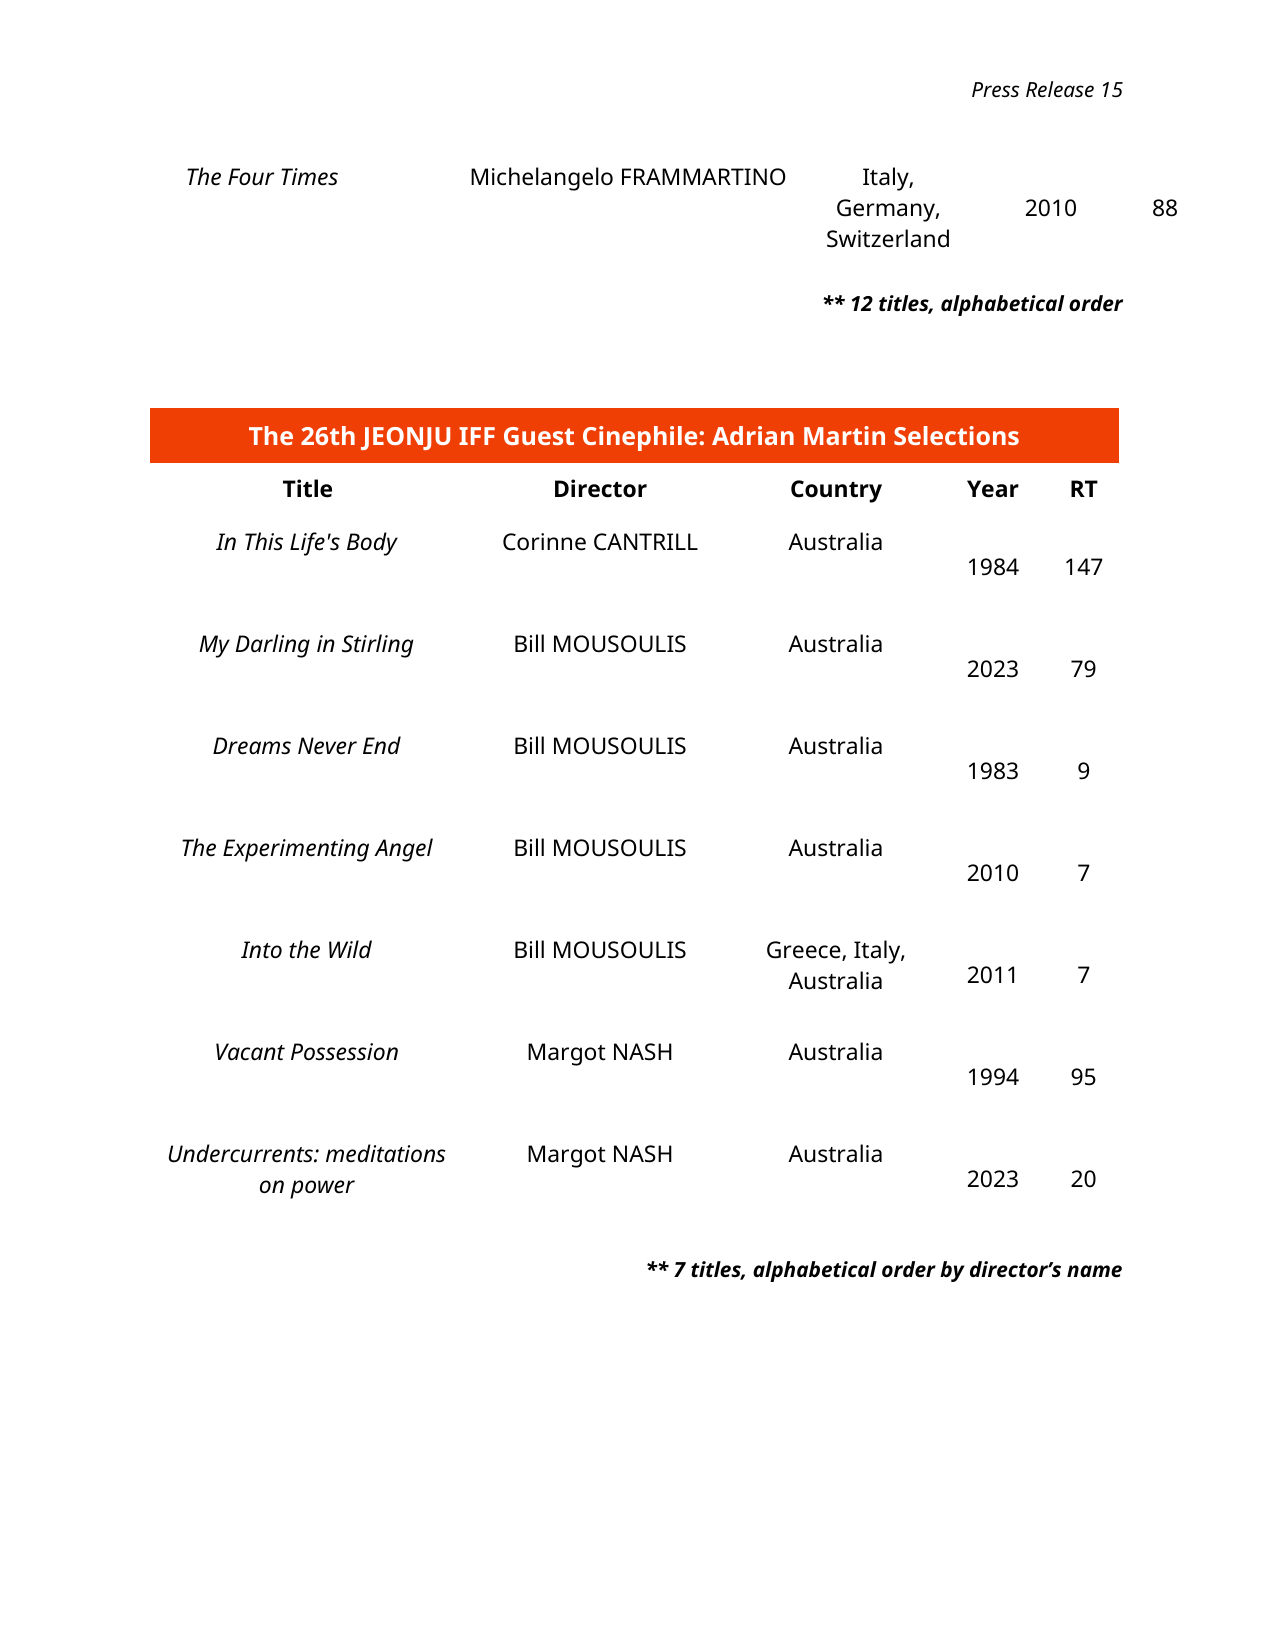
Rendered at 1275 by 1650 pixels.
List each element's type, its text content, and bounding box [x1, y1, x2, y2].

table_cell Vacant Possession [150, 1026, 466, 1128]
table_cell 88 [1124, 150, 1206, 264]
table_cell 79 [1048, 617, 1119, 719]
table_cell Australia [734, 1128, 937, 1230]
table_cell 2011 [938, 924, 1048, 1026]
table_cell 7 [1048, 924, 1119, 1026]
table_cell Australia [734, 821, 937, 923]
table_cell 7 [1048, 821, 1119, 923]
table_cell Director [466, 463, 734, 515]
table_cell My Darling in Stirling [150, 617, 466, 719]
table_cell Bill MOUSOULIS [466, 617, 734, 719]
table_cell 95 [1048, 1026, 1119, 1128]
table_cell Michelangelo FRAMMARTINO [458, 150, 798, 264]
table_cell Into the Wild [150, 924, 466, 1026]
table_cell Margot NASH [466, 1128, 734, 1230]
table_cell Australia [734, 617, 937, 719]
table_cell The Experimenting Angel [150, 821, 466, 923]
table_cell Bill MOUSOULIS [466, 924, 734, 1026]
table_cell 2023 [938, 1128, 1048, 1230]
table_cell Dreams Never End [150, 719, 466, 821]
table_header The 26th JEONJU IFF Guest Cinephile: Adrian Martin Selections [150, 408, 1119, 463]
table_cell Country [734, 463, 937, 515]
table_cell Australia [734, 1026, 937, 1128]
table_cell 1983 [938, 719, 1048, 821]
table_cell Year [938, 463, 1048, 515]
table_cell The Four Times [69, 150, 458, 264]
table_cell Italy, Germany, Switzerland [799, 150, 978, 264]
table_cell Bill MOUSOULIS [466, 821, 734, 923]
table_cell 1984 [938, 515, 1048, 617]
table_cell 1994 [938, 1026, 1048, 1128]
text ** 7 titles, alphabetical order by director’s name [150, 1255, 1125, 1283]
table_cell 20 [1048, 1128, 1119, 1230]
table_cell Australia [734, 515, 937, 617]
table_cell Undercurrents: meditations on power [150, 1128, 466, 1230]
table_cell 2010 [978, 150, 1123, 264]
table_cell Australia [734, 719, 937, 821]
text ** 12 titles, alphabetical order [150, 289, 1125, 318]
table_cell RT [1048, 463, 1119, 515]
table_cell 2023 [938, 617, 1048, 719]
table_cell 147 [1048, 515, 1119, 617]
table_cell Bill MOUSOULIS [466, 719, 734, 821]
table_cell Margot NASH [466, 1026, 734, 1128]
table_cell 9 [1048, 719, 1119, 821]
table_cell Greece, Italy, Australia [734, 924, 937, 1026]
table_cell Title [150, 463, 466, 515]
table_cell Corinne CANTRILL [466, 515, 734, 617]
table_cell 2010 [938, 821, 1048, 923]
table_cell In This Life's Body [150, 515, 466, 617]
